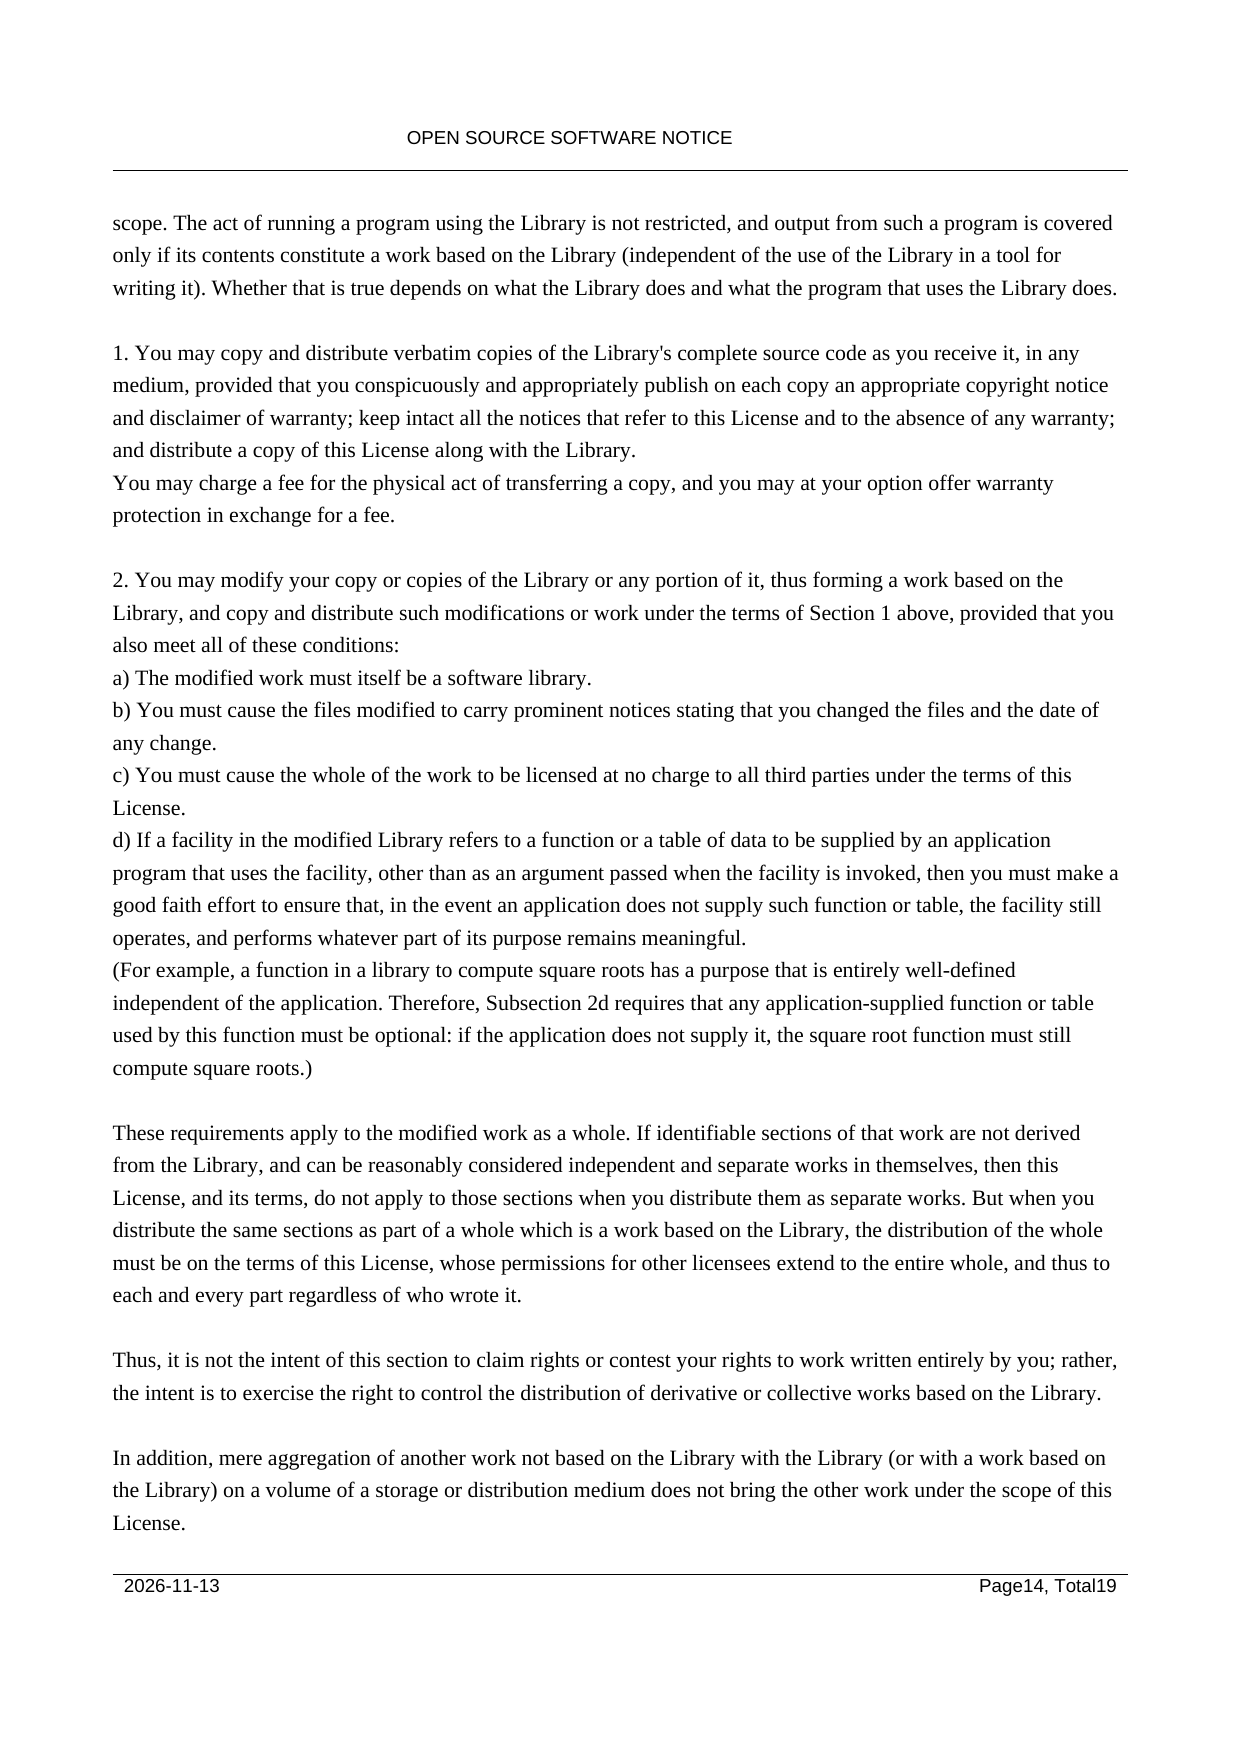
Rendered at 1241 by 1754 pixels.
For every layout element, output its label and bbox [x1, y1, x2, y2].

text [112, 206, 1128, 1539]
